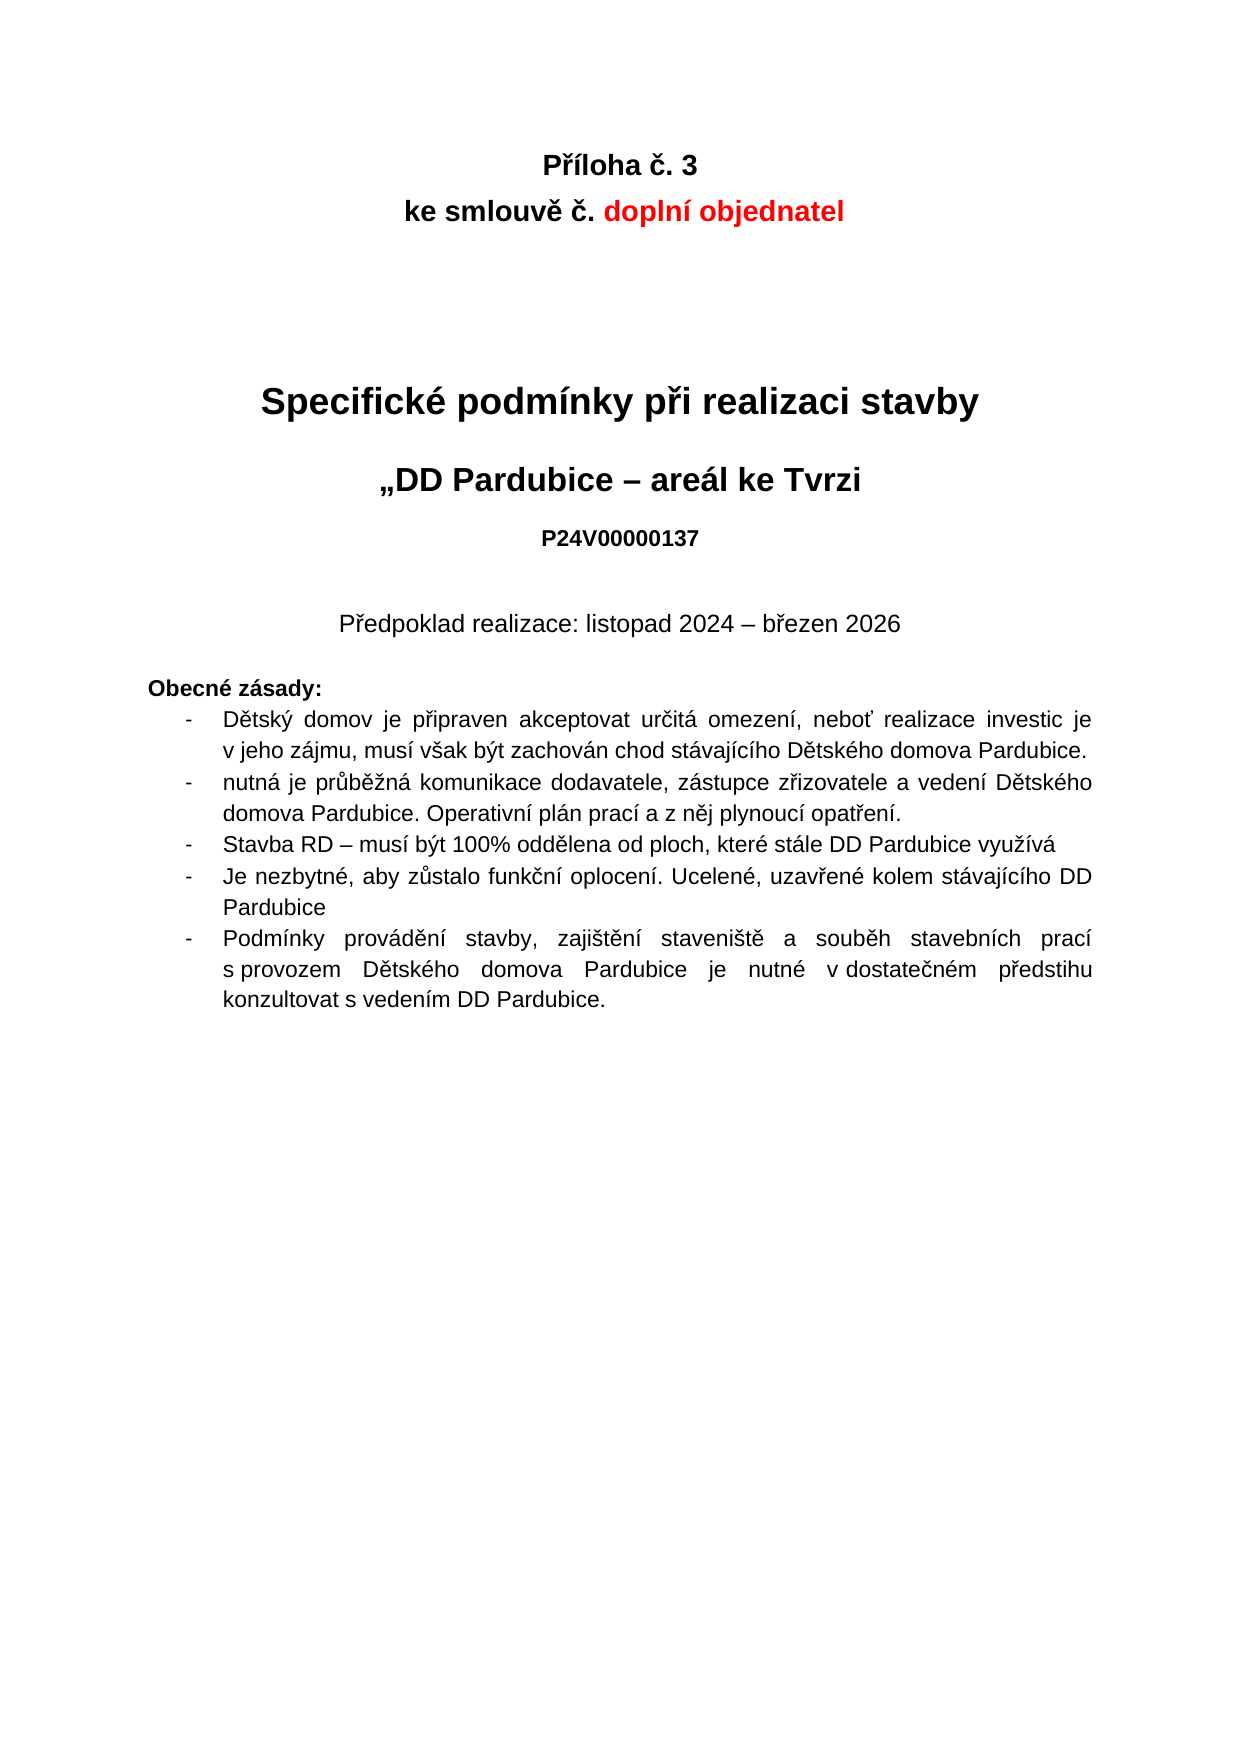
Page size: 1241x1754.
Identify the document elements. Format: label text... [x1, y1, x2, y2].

list Podmínky provádění stavby, zajištění staveniště a souběh stavebních prací s provozem Dětského domova Pardubice je nutné v dostatečném předstihu konzultovat s vedením DD Pardubice. [185, 924, 1093, 1012]
list Dětský domov je připraven akceptovat určitá omezení, neboť realizace investic je v jeho zájmu, musí však být zachován chod stávajícího Dětského domova Pardubice. [185, 706, 1093, 764]
text „DD Pardubice – areál ke Tvrzi [148, 461, 1093, 499]
list Stavba RD – musí být 100% oddělena od ploch, které stále DD Pardubice využívá [185, 830, 1093, 858]
text ke smlouvě č. doplní objednatel [148, 194, 1093, 228]
list nutná je průběžná komunikace dodavatele, zástupce zřizovatele a vedení Dětského domova Pardubice. Operativní plán prací a z něj plynoucí opatření. [185, 768, 1093, 826]
list Je nezbytné, aby zůstalo funkční oplocení. Ucelené, uzavřené kolem stávajícího DD Pardubice [185, 862, 1093, 920]
text Předpoklad realizace: listopad 2024 – březen 2026 [148, 609, 1093, 638]
text P24V00000137 [148, 525, 1093, 552]
text Příloha č. 3 [148, 148, 1093, 181]
text Specifické podmínky při realizaci stavby [148, 336, 1093, 422]
text Obecné zásady: [148, 675, 1093, 702]
